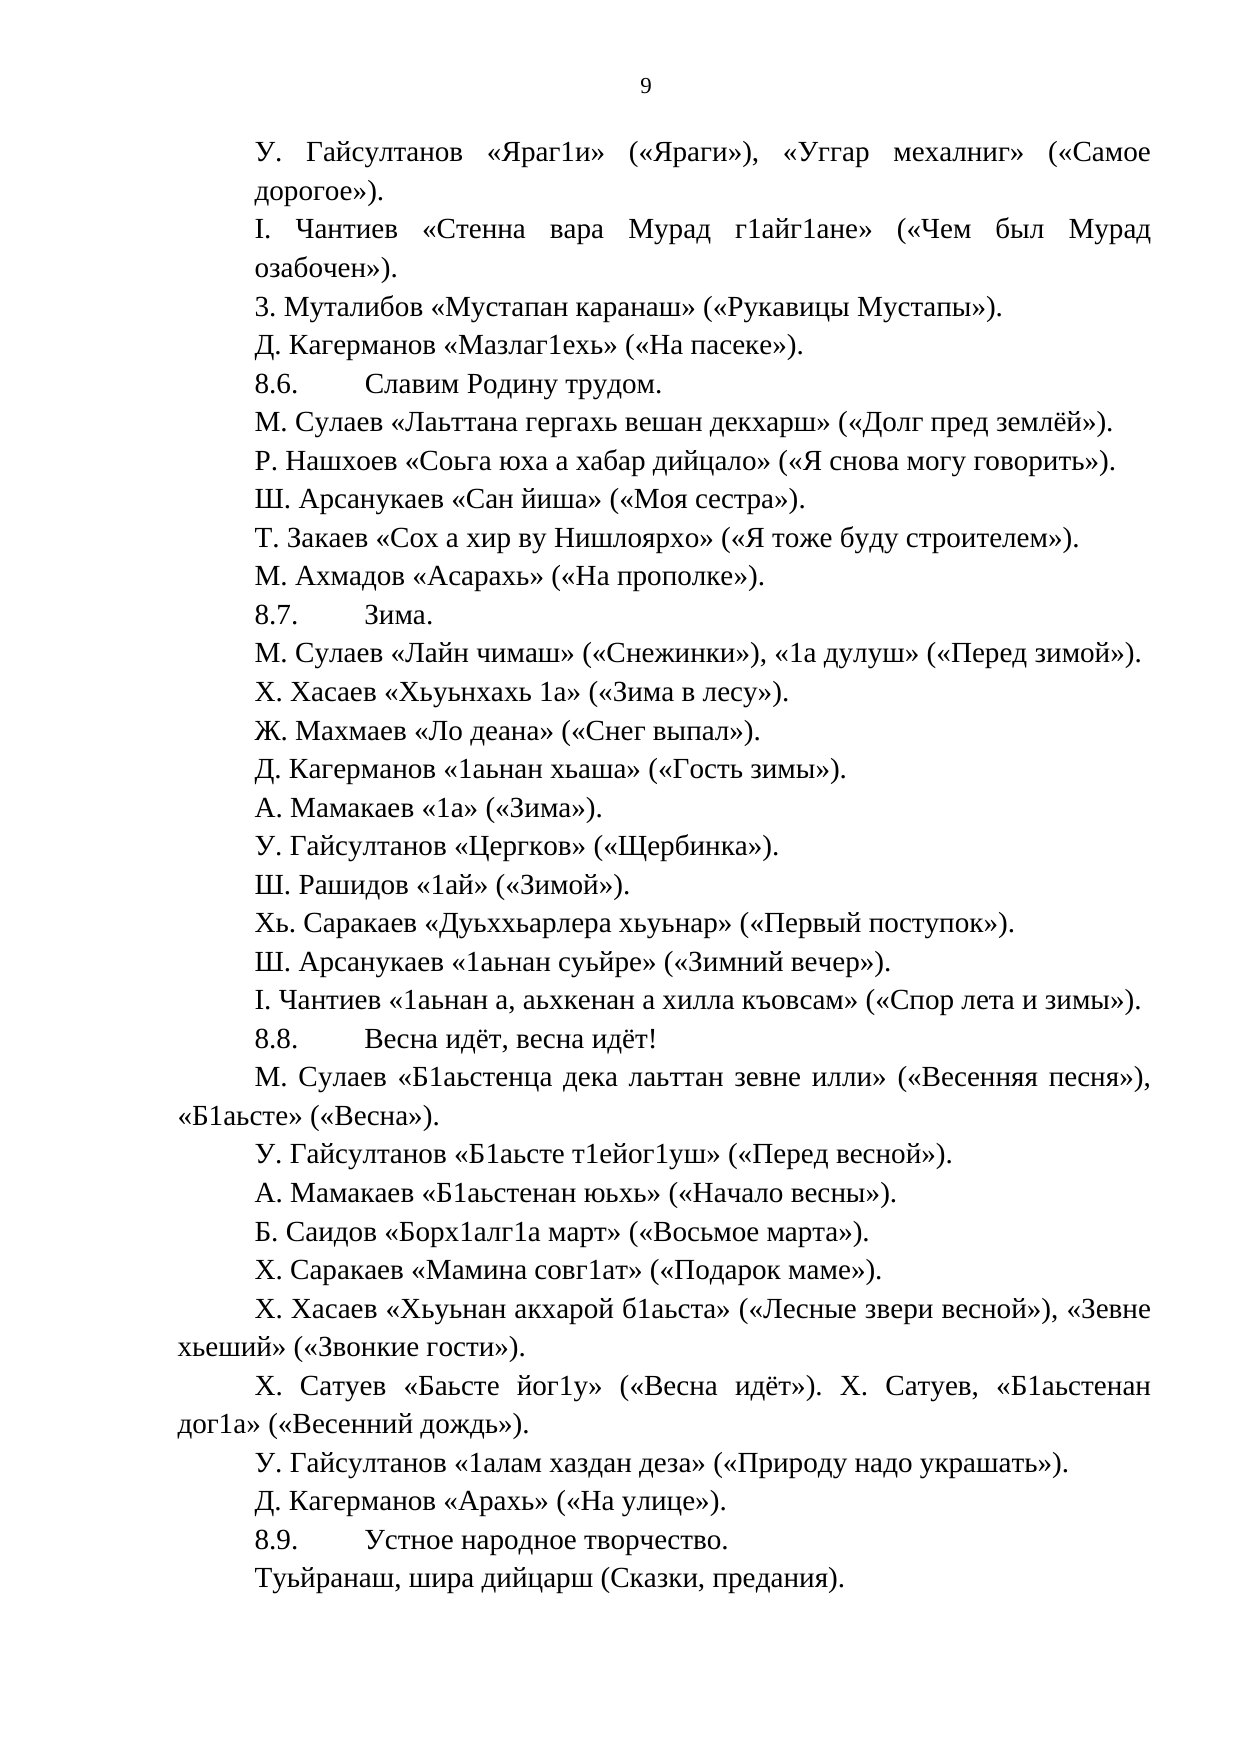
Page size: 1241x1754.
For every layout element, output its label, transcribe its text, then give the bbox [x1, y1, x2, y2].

text Ж. Махмаев «Ло деана» («Снег выпал»). [254, 713, 1152, 746]
text М. Ахмадов «Асарахь» («На прополке»). [254, 558, 1152, 592]
text I. Чантиев «Стенна вара Мурад г1айг1ане» («Чем был Мурад озабочен»). [254, 212, 1152, 284]
list Зима. [254, 597, 1152, 631]
text Ш. Рашидов «1ай» («Зимой»). [254, 867, 1152, 900]
text 3. Муталибов «Мустапан каранаш» («Рукавицы Мустапы»). [254, 289, 1152, 322]
list Устное народное творчество. [254, 1522, 1152, 1556]
text Ш. Арсанукаев «Сан йиша» («Моя сестра»). [254, 481, 1152, 515]
text У. Гайсултанов «Цергков» («Щербинка»). [254, 828, 1152, 862]
text М. Сулаев «Лаьттана гергахь вешан декхарш» («Долг пред землёй»). [254, 404, 1152, 438]
text Д. Кагерманов «Мазлаг1ехь» («На пасеке»). [254, 327, 1152, 361]
text X. Сатуев «Баьсте йог1у» («Весна идёт»). X. Сатуев, «Б1аьстенан дог1а» («Весенний дождь»). [177, 1368, 1152, 1440]
text У. Гайсултанов «Яраг1и» («Яраги»), «Уггар мехалниг» («Самое дорогое»). [254, 134, 1152, 207]
text X. Саракаев «Мамина совг1ат» («Подарок маме»). [254, 1252, 1152, 1286]
text Д. Кагерманов «1аьнан хьаша» («Гость зимы»). [254, 751, 1152, 785]
text А. Мамакаев «Б1аьстенан юьхь» («Начало весны»). [254, 1175, 1152, 1209]
text Туьйранаш, шира дийцарш (Сказки, предания). [254, 1561, 1152, 1594]
list Славим Родину трудом. [254, 366, 1152, 399]
text Хь. Саракаев «Дуьххьарлера хьуьнар» («Первый поступок»). [254, 905, 1152, 939]
text Р. Нашхоев «Соьга юха а хабар дийцало» («Я снова могу говорить»). [254, 443, 1152, 476]
text Б. Саидов «Борх1алг1а март» («Восьмое марта»). [254, 1214, 1152, 1247]
text М. Сулаев «Б1аьстенца дека лаьттан зевне илли» («Весенняя песня»), «Б1аьсте» («Весна»). [177, 1059, 1152, 1132]
text М. Сулаев «Лайн чимаш» («Снежинки»), «1а дулуш» («Перед зимой»). [254, 636, 1152, 669]
text У. Гайсултанов «Б1аьсте т1ейог1уш» («Перед весной»). [254, 1137, 1152, 1170]
text I. Чантиев «1аьнан а, аьхкенан а хилла къовсам» («Спор лета и зимы»). [254, 982, 1152, 1016]
text Д. Кагерманов «Арахь» («На улице»). [254, 1483, 1152, 1517]
text Т. Закаев «Сох а хир ву Нишлоярхо» («Я тоже буду строителем»). [254, 520, 1152, 553]
text X. Хасаев «Хьуьнхахь 1а» («Зима в лесу»). [254, 674, 1152, 708]
text Ш. Арсанукаев «1аьнан суьйре» («Зимний вечер»). [254, 944, 1152, 977]
text X. Хасаев «Хьуьнан акхарой б1аьста» («Лесные звери весной»), «Зевне хьеший» («Звонкие гости»). [177, 1291, 1152, 1363]
text У. Гайсултанов «1алам хаздан деза» («Природу надо украшать»). [254, 1445, 1152, 1478]
text А. Мамакаев «1а» («Зима»). [254, 790, 1152, 823]
list Весна идёт, весна идёт! [254, 1021, 1152, 1054]
